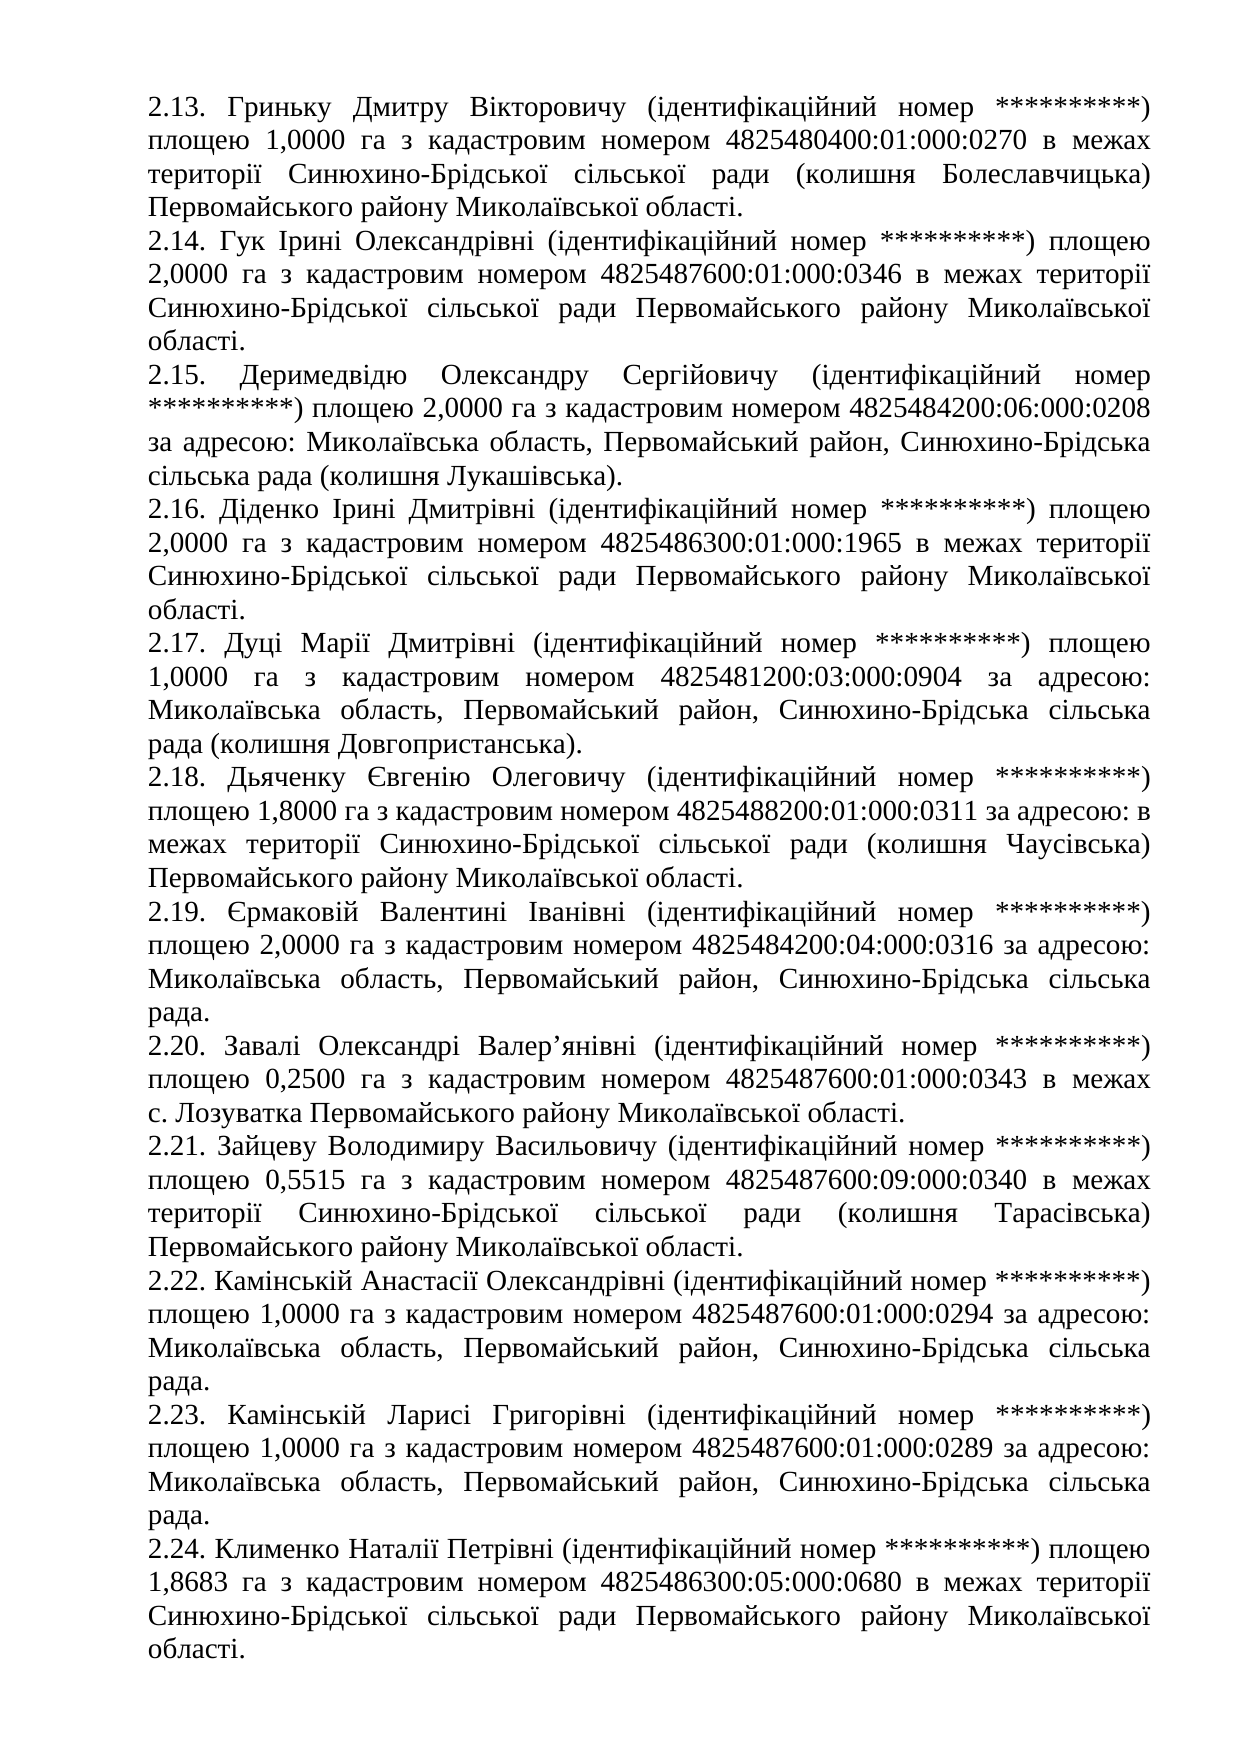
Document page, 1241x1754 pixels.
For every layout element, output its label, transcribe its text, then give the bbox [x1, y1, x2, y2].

text 2.24. Клименко Наталії Петрівні (ідентифікаційний номер **********) площею 1,8683 га з кадастровим номером 4825486300:05:000:0680 в межах території Синюхино-Брідської сільської ради Первомайського району Миколаївської області. [148, 1531, 1152, 1665]
text 2.17. Дуці Марії Дмитрівні (ідентифікаційний номер **********) площею 1,0000 га з кадастровим номером 4825481200:03:000:0904 за адресою: Миколаївська область, Первомайський район, Синюхино-Брідська сільська рада (колишня Довгопристанська). [148, 625, 1152, 759]
text 2.14. Гук Ірині Олександрівні (ідентифікаційний номер **********) площею 2,0000 га з кадастровим номером 4825487600:01:000:0346 в межах території Синюхино-Брідської сільської ради Первомайського району Миколаївської області. [148, 223, 1152, 357]
text 2.23. Камінській Ларисі Григорівні (ідентифікаційний номер **********) площею 1,0000 га з кадастровим номером 4825487600:01:000:0289 за адресою: Миколаївська область, Первомайський район, Синюхино-Брідська сільська рада. [148, 1397, 1152, 1531]
text 2.15. Деримедвідю Олександру Сергійовичу (ідентифікаційний номер **********) площею 2,0000 га з кадастровим номером 4825484200:06:000:0208 за адресою: Миколаївська область, Первомайський район, Синюхино-Брідська сільська рада (колишня Лукашівська). [148, 357, 1152, 491]
text 2.13. Гриньку Дмитру Вікторовичу (ідентифікаційний номер **********) площею 1,0000 га з кадастровим номером 4825480400:01:000:0270 в межах території Синюхино-Брідської сільської ради (колишня Болеславчицька) Первомайського району Миколаївської області. [148, 89, 1152, 223]
text 2.21. Зайцеву Володимиру Васильовичу (ідентифікаційний номер **********) площею 0,5515 га з кадастровим номером 4825487600:09:000:0340 в межах території Синюхино-Брідської сільської ради (колишня Тарасівська) Первомайського району Миколаївської області. [148, 1128, 1152, 1263]
text 2.19. Єрмаковій Валентині Іванівні (ідентифікаційний номер **********) площею 2,0000 га з кадастровим номером 4825484200:04:000:0316 за адресою: Миколаївська область, Первомайський район, Синюхино-Брідська сільська рада. [148, 894, 1152, 1028]
text 2.16. Діденко Ірині Дмитрівні (ідентифікаційний номер **********) площею 2,0000 га з кадастровим номером 4825486300:01:000:1965 в межах території Синюхино-Брідської сільської ради Первомайського району Миколаївської області. [148, 491, 1152, 625]
text 2.22. Камінській Анастасії Олександрівні (ідентифікаційний номер **********) площею 1,0000 га з кадастровим номером 4825487600:01:000:0294 за адресою: Миколаївська область, Первомайський район, Синюхино-Брідська сільська рада. [148, 1263, 1152, 1397]
text 2.18. Дьяченку Євгенію Олеговичу (ідентифікаційний номер **********) площею 1,8000 га з кадастровим номером 4825488200:01:000:0311 за адресою: в межах території Синюхино-Брідської сільської ради (колишня Чаусівська) Первомайського району Миколаївської області. [148, 759, 1152, 894]
text 2.20. Завалі Олександрі Валер’янівні (ідентифікаційний номер **********) площею 0,2500 га з кадастровим номером 4825487600:01:000:0343 в межах с. Лозуватка Первомайського району Миколаївської області. [148, 1028, 1152, 1128]
